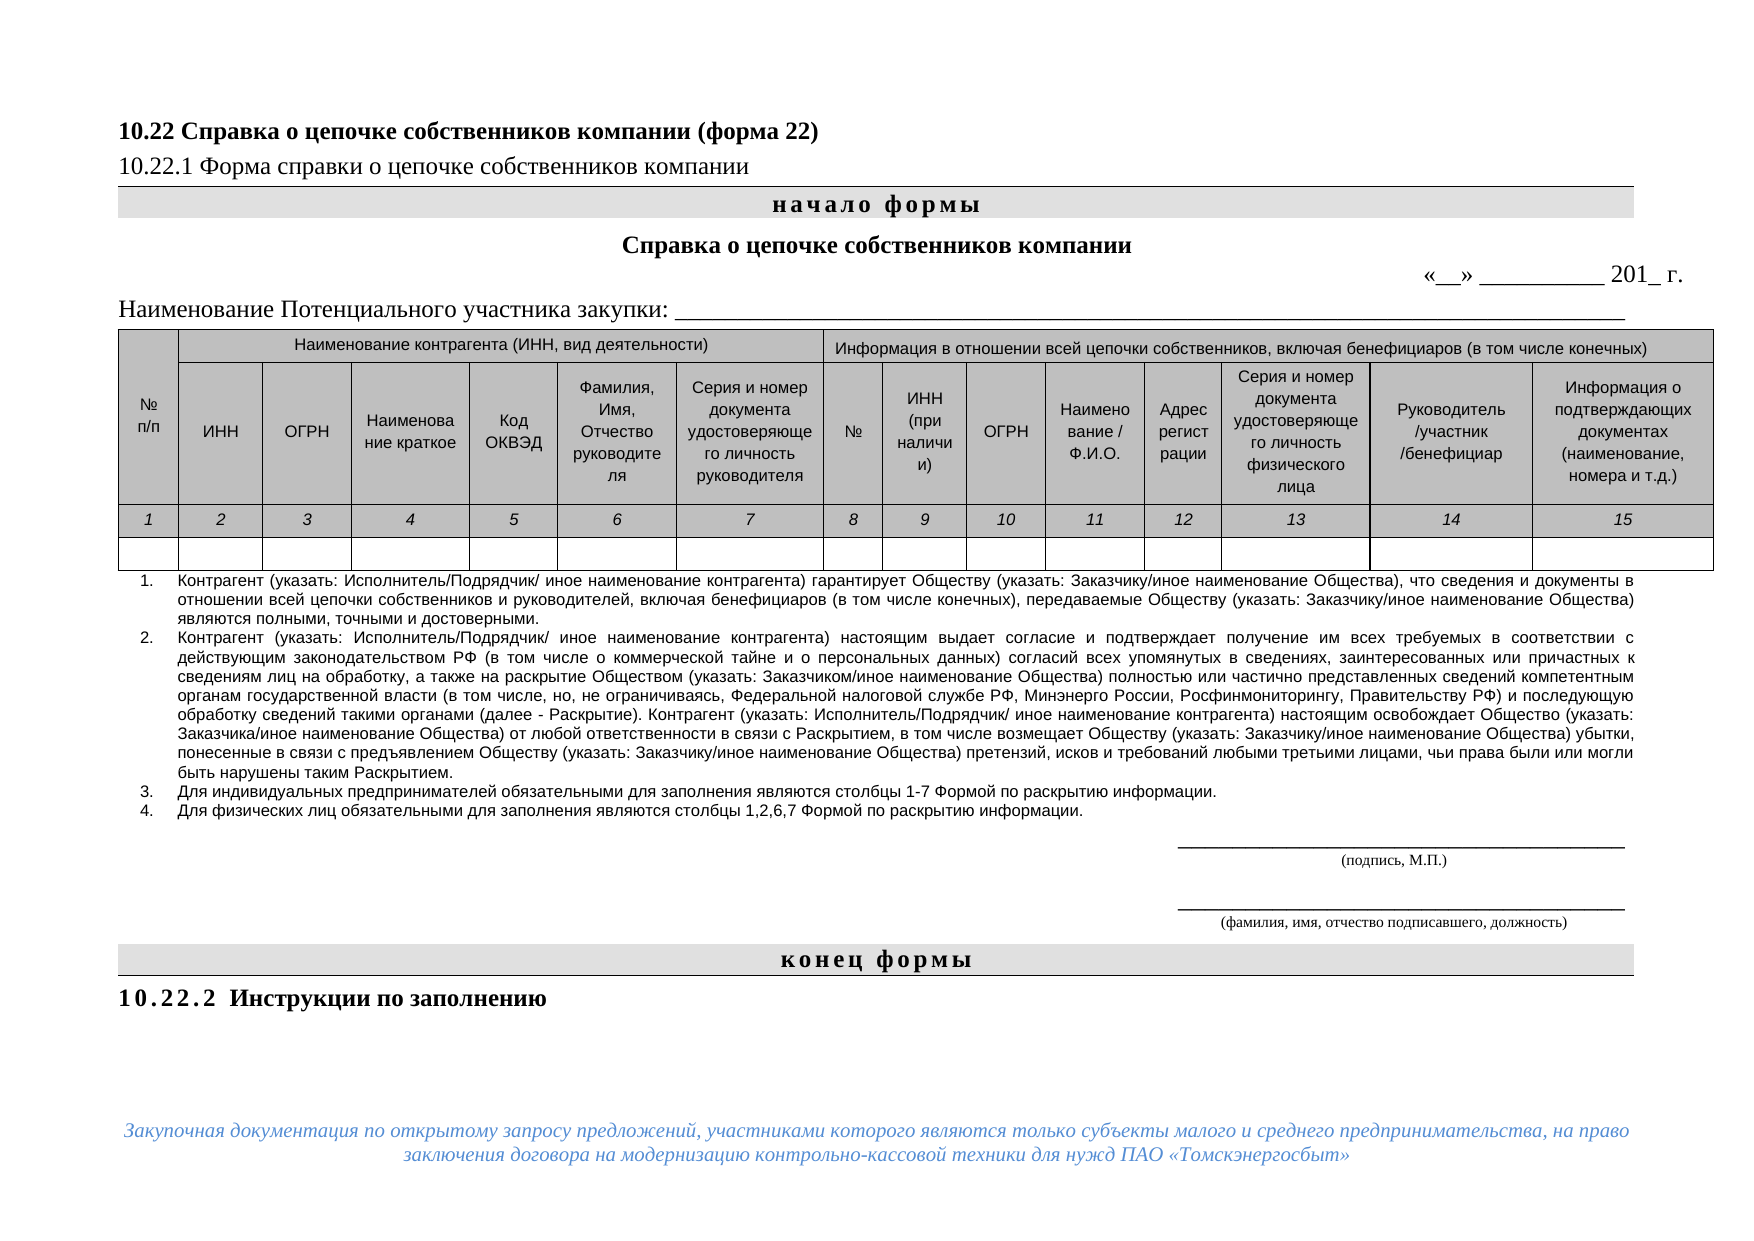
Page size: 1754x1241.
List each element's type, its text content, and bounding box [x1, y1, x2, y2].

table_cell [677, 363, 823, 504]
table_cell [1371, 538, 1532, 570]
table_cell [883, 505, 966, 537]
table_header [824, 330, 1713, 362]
text начало формы [118, 187, 1634, 218]
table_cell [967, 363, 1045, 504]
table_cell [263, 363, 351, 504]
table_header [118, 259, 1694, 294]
list Контрагент (указать: Исполнитель/Подрядчик/ иное наименование контрагента) гарантирует Обществу (указать: Заказчику/иное наименование Общества), что сведения и документы в отношении всей цепочки собственников и руководителей, включая бенефициаров (в том числе конечных), передаваемые Обществу (указать: Заказчику/иное наименование Общества) являются полными, точными и достоверными. [140, 571, 1636, 628]
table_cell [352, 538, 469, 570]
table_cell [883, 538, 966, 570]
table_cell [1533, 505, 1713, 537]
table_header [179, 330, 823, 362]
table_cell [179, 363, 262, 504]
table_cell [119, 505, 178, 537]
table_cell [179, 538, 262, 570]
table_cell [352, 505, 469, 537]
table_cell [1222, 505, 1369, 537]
list Контрагент (указать: Исполнитель/Подрядчик/ иное наименование контрагента) настоящим выдает согласие и подтверждает получение им всех требуемых в соответствии с действующим законодательством РФ (в том числе о коммерческой тайне и о персональных данных) согласий всех упомянутых в сведениях, заинтересованных или причастных к сведениям лиц на обработку, а также на раскрытие Обществом (указать: Заказчиком/иное наименование Общества) полностью или частично представленных сведений компетентным органам государственной власти (в том числе, но, не ограничиваясь, Федеральной налоговой службе РФ, Минэнерго России, Росфинмониторингу, Правительству РФ) и последующую обработку сведений такими органами (далее - Раскрытие). Контрагент (указать: Исполнитель/Подрядчик/ иное наименование контрагента) настоящим освобождает Общество (указать: Заказчика/иное наименование Общества) от любой ответственности в связи с Раскрытием, в том числе возмещает Обществу (указать: Заказчику/иное наименование Общества) убытки, понесенные в связи с предъявлением Обществу (указать: Заказчику/иное наименование Общества) претензий, исков и требований любыми третьими лицами, чьи права были или могли быть нарушены таким Раскрытием. [140, 628, 1636, 782]
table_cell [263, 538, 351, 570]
text 10.22 Справка о цепочке собственников компании (форма 22) [118, 116, 1636, 145]
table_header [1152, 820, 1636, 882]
text Справка о цепочке собственников компании [118, 230, 1636, 259]
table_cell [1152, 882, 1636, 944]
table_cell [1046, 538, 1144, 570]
text Наименование Потенциального участника закупки: ____________________________________________________________________________ [118, 294, 1636, 323]
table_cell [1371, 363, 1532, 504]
list Для физических лиц обязательными для заполнения являются столбцы 1,2,6,7 Формой по раскрытию информации. [140, 801, 1636, 820]
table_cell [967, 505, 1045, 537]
text 10.22.1 Форма справки о цепочке собственников компании [118, 151, 1636, 180]
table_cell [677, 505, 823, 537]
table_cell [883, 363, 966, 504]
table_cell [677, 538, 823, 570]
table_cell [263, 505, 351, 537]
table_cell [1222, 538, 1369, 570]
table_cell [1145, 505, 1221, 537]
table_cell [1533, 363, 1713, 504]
list Для индивидуальных предпринимателей обязательными для заполнения являются столбцы 1-7 Формой по раскрытию информации. [140, 782, 1636, 801]
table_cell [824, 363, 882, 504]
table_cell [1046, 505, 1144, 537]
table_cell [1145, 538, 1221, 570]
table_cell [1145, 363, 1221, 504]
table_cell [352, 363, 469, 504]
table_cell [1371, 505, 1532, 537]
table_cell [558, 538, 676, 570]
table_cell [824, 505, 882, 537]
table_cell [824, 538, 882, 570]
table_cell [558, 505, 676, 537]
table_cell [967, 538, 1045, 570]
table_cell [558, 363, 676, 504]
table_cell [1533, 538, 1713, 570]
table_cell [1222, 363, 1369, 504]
text 10.22.2 Инструкции по заполнению [118, 983, 1636, 1011]
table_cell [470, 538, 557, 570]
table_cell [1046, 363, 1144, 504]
text конец формы [118, 944, 1634, 975]
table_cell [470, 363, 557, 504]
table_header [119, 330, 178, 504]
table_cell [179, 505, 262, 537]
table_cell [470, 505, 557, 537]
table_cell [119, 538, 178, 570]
